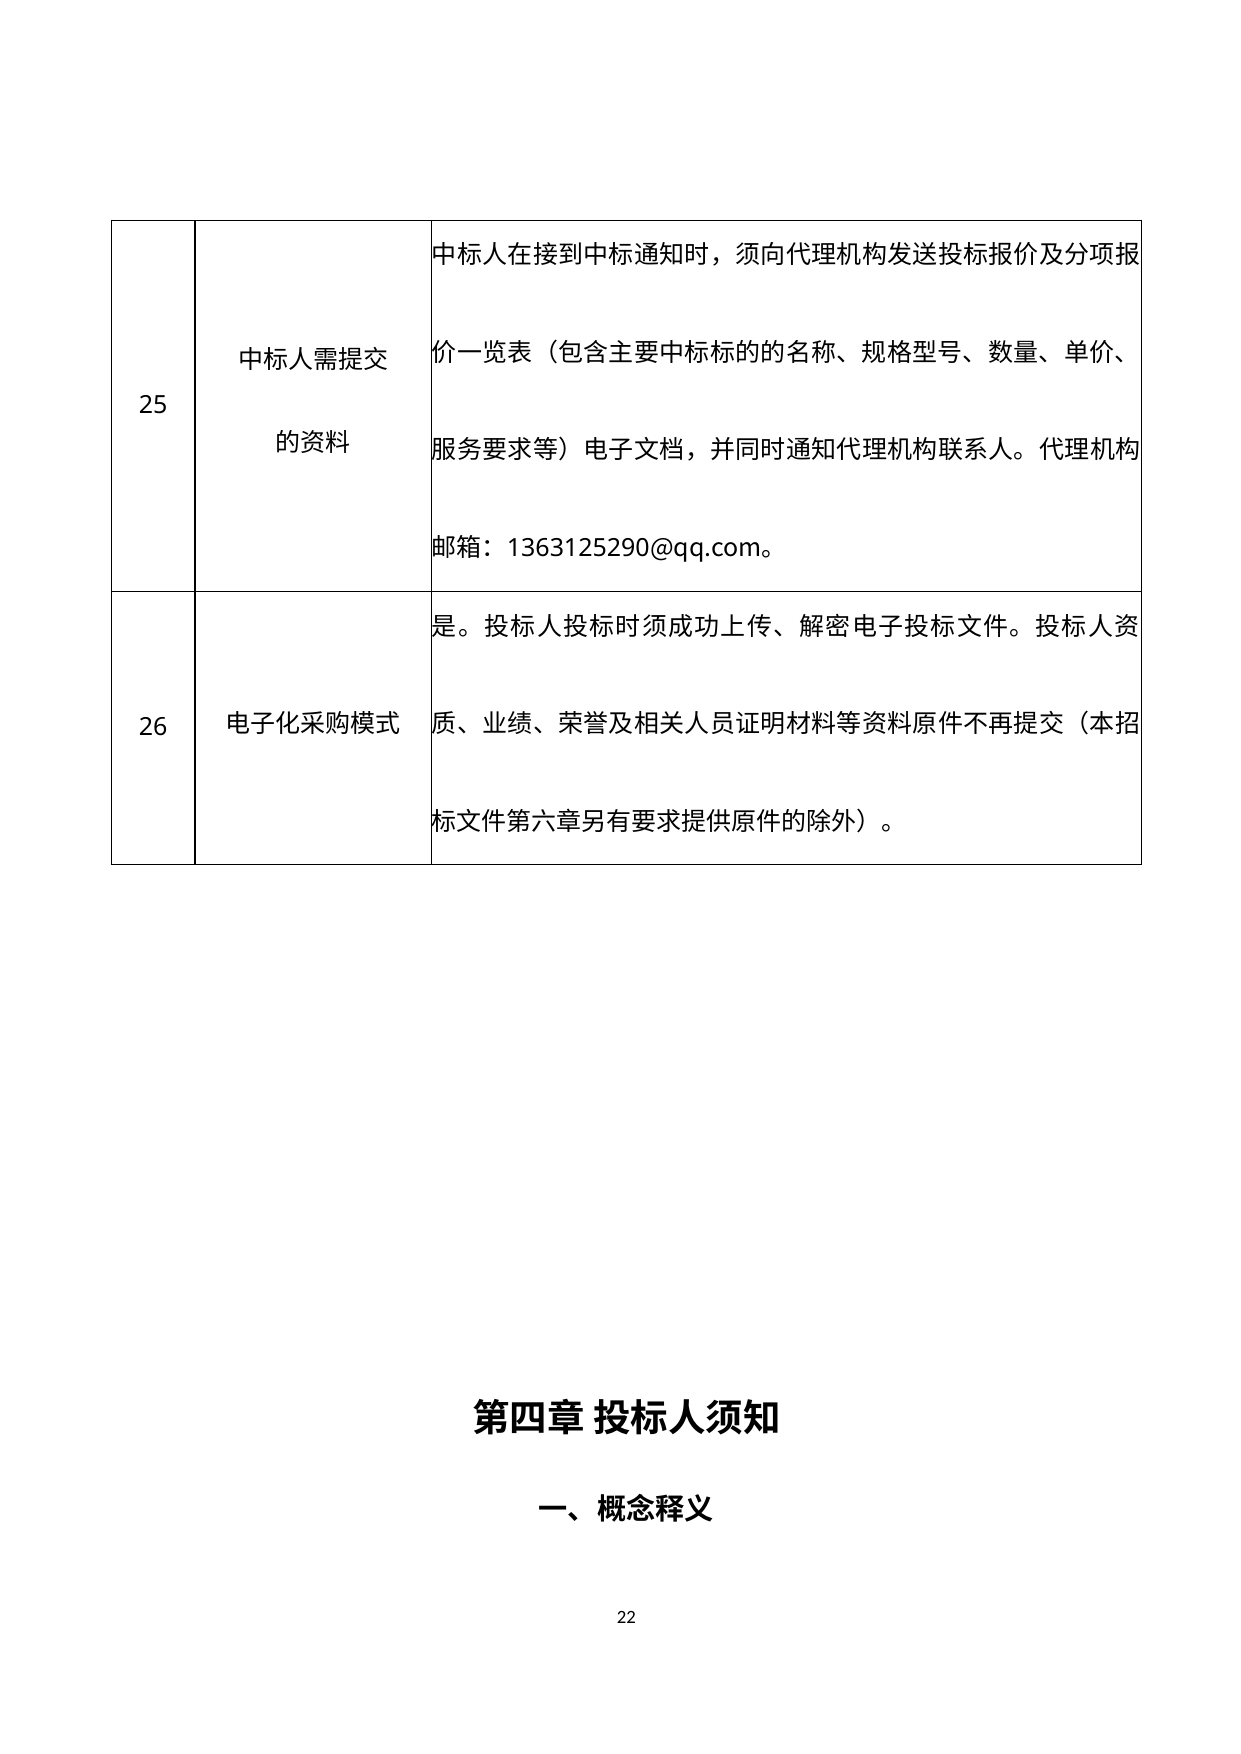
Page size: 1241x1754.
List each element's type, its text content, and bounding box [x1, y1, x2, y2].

table_cell 中标人在接到中标通知时，须向代理机构发送投标报价及分项报价一览表（包含主要中标标的的名称、规格型号、数量、单价、服务要求等）电子文档，并同时通知代理机构联系人。代理机构邮箱：1363125290@qq.com。 [432, 221, 1141, 591]
table_cell 电子化采购模式 [196, 592, 431, 864]
text 第四章 投标人须知 [165, 1382, 1087, 1447]
table_cell 中标人需提交 的资料 [196, 221, 431, 591]
text 一、概念释义 [165, 1474, 1087, 1539]
table_cell 26 [112, 592, 194, 864]
table_cell 25 [112, 221, 194, 591]
table_cell 是。投标人投标时须成功上传、解密电子投标文件。投标人资质、业绩、荣誉及相关人员证明材料等资料原件不再提交（本招标文件第六章另有要求提供原件的除外）。 [432, 592, 1141, 864]
